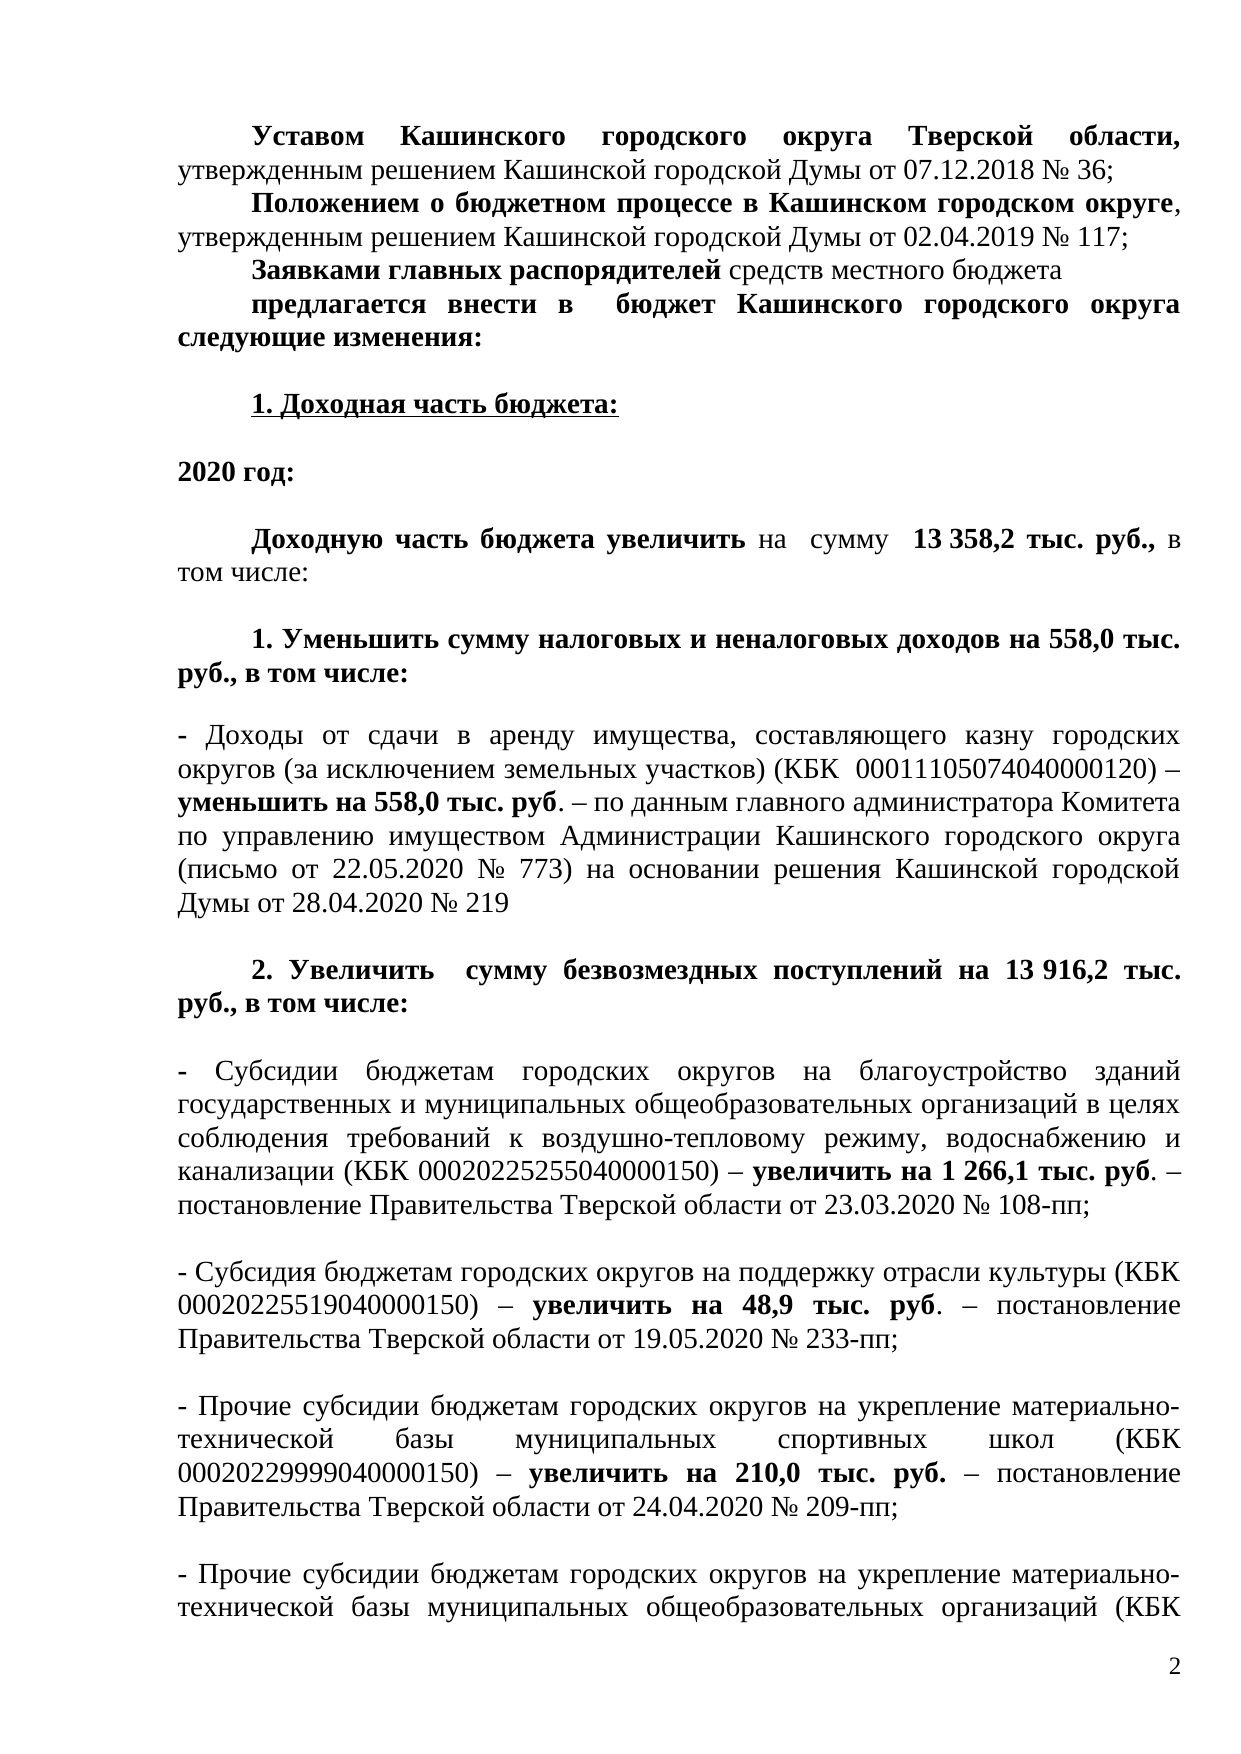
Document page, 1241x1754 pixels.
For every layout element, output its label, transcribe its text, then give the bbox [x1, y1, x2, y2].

text - Доходы от сдачи в аренду имущества, составляющего казну городских округов (за исключением земельных участков) (КБК 00011105074040000120) – уменьшить на 558,0 тыс. руб. – по данным главного администратора Комитета по управлению имуществом Администрации Кашинского городского округа (письмо от 22.05.2020 № 773) на основании решения Кашинской городской Думы от 28.04.2020 № 219 [177, 717, 1181, 918]
text 2020 год: [177, 454, 1181, 487]
text 1. Уменьшить сумму налоговых и неналоговых доходов на 558,0 тыс. руб., в том числе: [177, 621, 1181, 688]
text предлагается внести в бюджет Кашинского городского округа следующие изменения: [177, 286, 1181, 353]
text - Субсидия бюджетам городских округов на поддержку отрасли культуры (КБК 00020225519040000150) – увеличить на 48,9 тыс. руб. – постановление Правительства Тверской области от 19.05.2020 № 233-пп; [177, 1254, 1181, 1354]
text - Субсидии бюджетам городских округов на благоустройство зданий государственных и муниципальных общеобразовательных организаций в целях соблюдения требований к воздушно-тепловому режиму, водоснабжению и канализации (КБК 00020225255040000150) – увеличить на 1 266,1 тыс. руб. – постановление Правительства Тверской области от 23.03.2020 № 108-пп; [177, 1053, 1181, 1220]
text Доходную часть бюджета увеличить на сумму 13 358,2 тыс. руб., в том числе: [177, 521, 1181, 588]
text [177, 1556, 1181, 1623]
text 2. Увеличить сумму безвозмездных поступлений на 13 916,2 тыс. руб., в том числе: [177, 952, 1181, 1019]
text 1. Доходная часть бюджета: [177, 387, 1181, 420]
text - Прочие субсидии бюджетам городских округов на укрепление материально-технической базы муниципальных спортивных школ (КБК 00020229999040000150) – увеличить на 210,0 тыс. руб. – постановление Правительства Тверской области от 24.04.2020 № 209-пп; [177, 1388, 1181, 1522]
text Положением о бюджетном процессе в Кашинском городском округе, утвержденным решением Кашинской городской Думы от 02.04.2019 № 117; [177, 185, 1181, 252]
text Заявками главных распорядителей средств местного бюджета [177, 252, 1181, 286]
text Уставом Кашинского городского округа Тверской области, утвержденным решением Кашинской городской Думы от 07.12.2018 № 36; [177, 118, 1181, 185]
